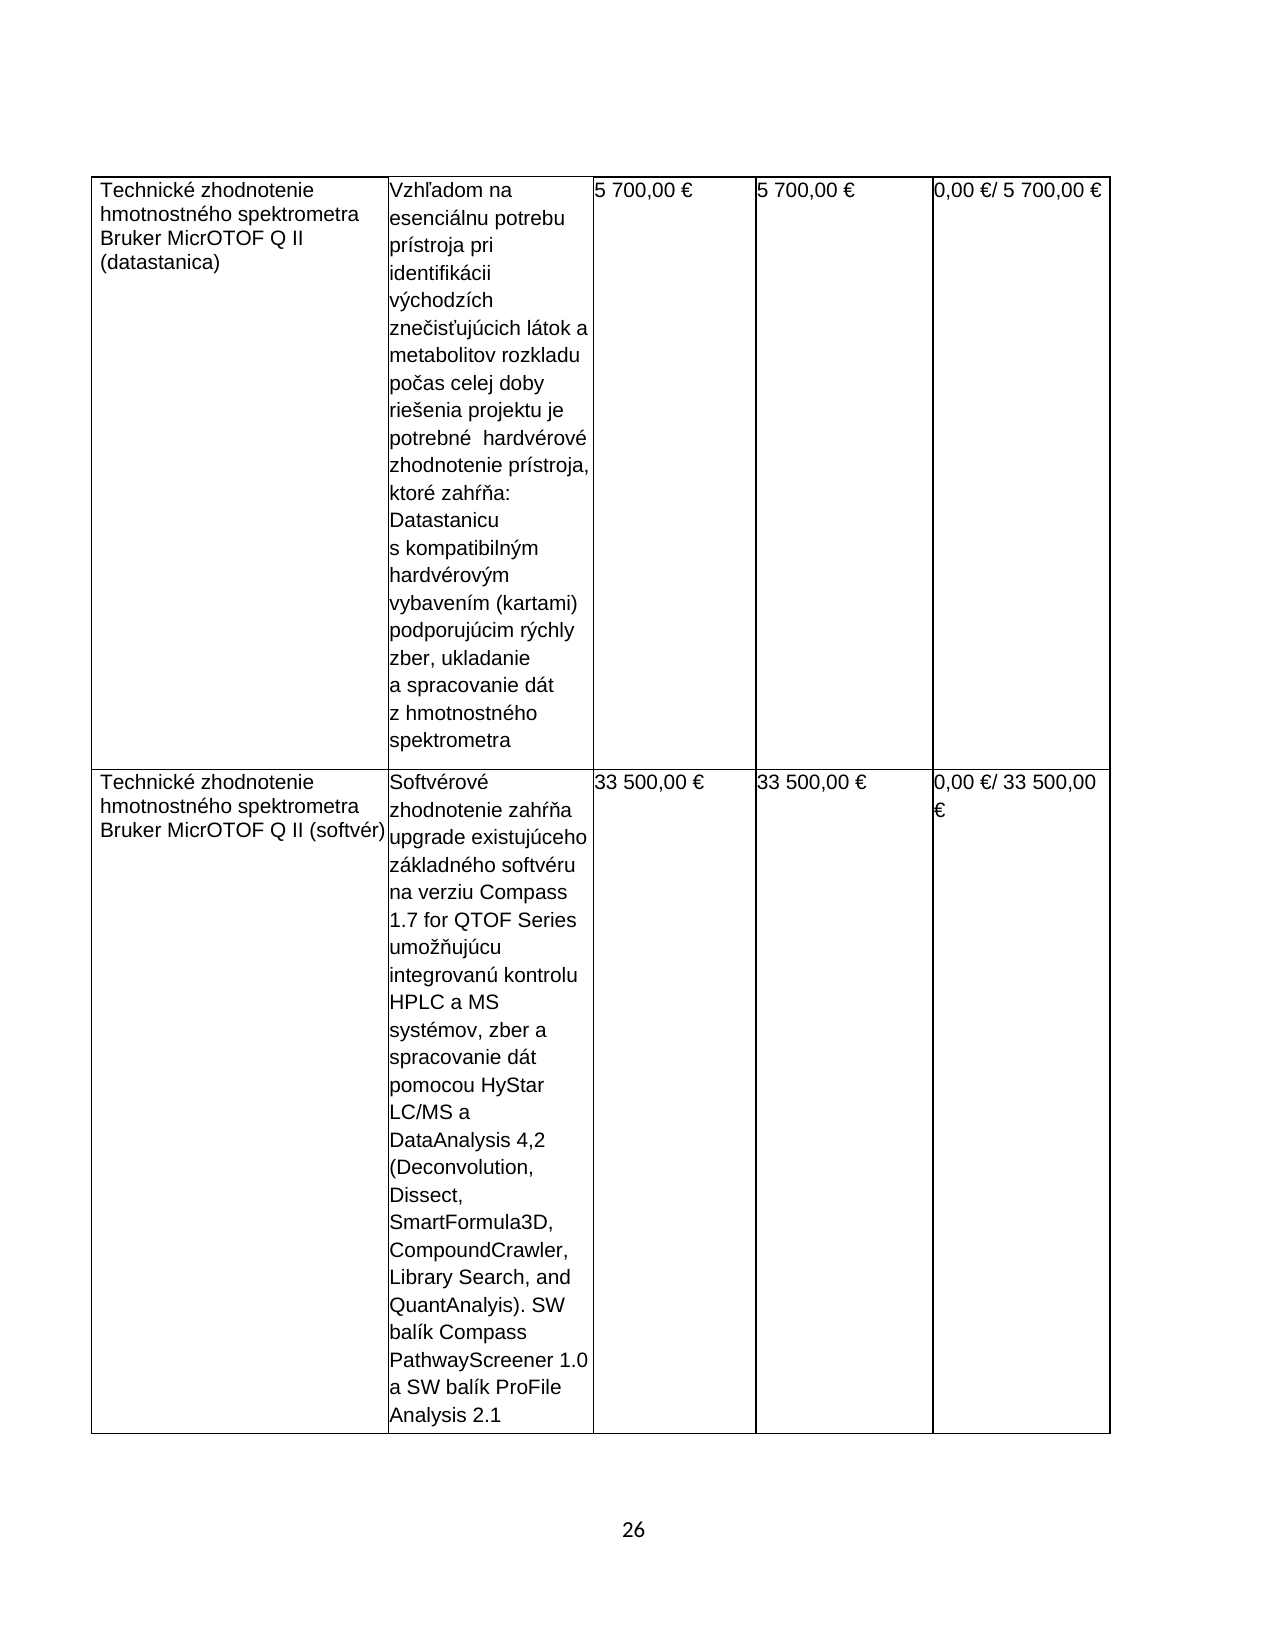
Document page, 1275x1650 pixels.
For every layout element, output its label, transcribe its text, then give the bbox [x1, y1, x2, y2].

table_cell Softvérové zhodnotenie zahŕňa upgrade existujúceho základného softvéru na verziu Compass 1.7 for QTOF Series umožňujúcu integrovanú kontrolu HPLC a MS systémov, zber a spracovanie dát pomocou HyStar LC/MS a DataAnalysis 4,2 (Deconvolution, Dissect, SmartFormula3D, CompoundCrawler, Library Search, and QuantAnalyis). SW balík Compass PathwayScreener 1.0 a SW balík ProFile Analysis 2.1 [389, 770, 593, 1432]
table_cell Technické zhodnotenie hmotnostného spektrometra Bruker MicrOTOF Q II (softvér) [92, 770, 388, 1432]
table_cell 33 500,00 € [757, 770, 932, 1432]
table_cell 5 700,00 € [757, 178, 932, 768]
table_cell 5 700,00 € [594, 178, 755, 768]
table_cell 0,00 €/ 33 500,00 € [934, 770, 1109, 1432]
table_cell 33 500,00 € [594, 770, 755, 1432]
table_cell 0,00 €/ 5 700,00 € [934, 178, 1109, 768]
table_cell Technické zhodnotenie hmotnostného spektrometra Bruker MicrOTOF Q II (datastanica) [92, 178, 388, 768]
table_cell Vzhľadom na esenciálnu potrebu prístroja pri identifikácii východzích znečisťujúcich látok a metabolitov rozkladu počas celej doby riešenia projektu je potrebné hardvérové zhodnotenie prístroja, ktoré zahŕňa: Datastanicu s kompatibilným hardvérovým vybavením (kartami) podporujúcim rýchly zber, ukladanie a spracovanie dát z hmotnostného spektrometra [389, 177, 593, 768]
